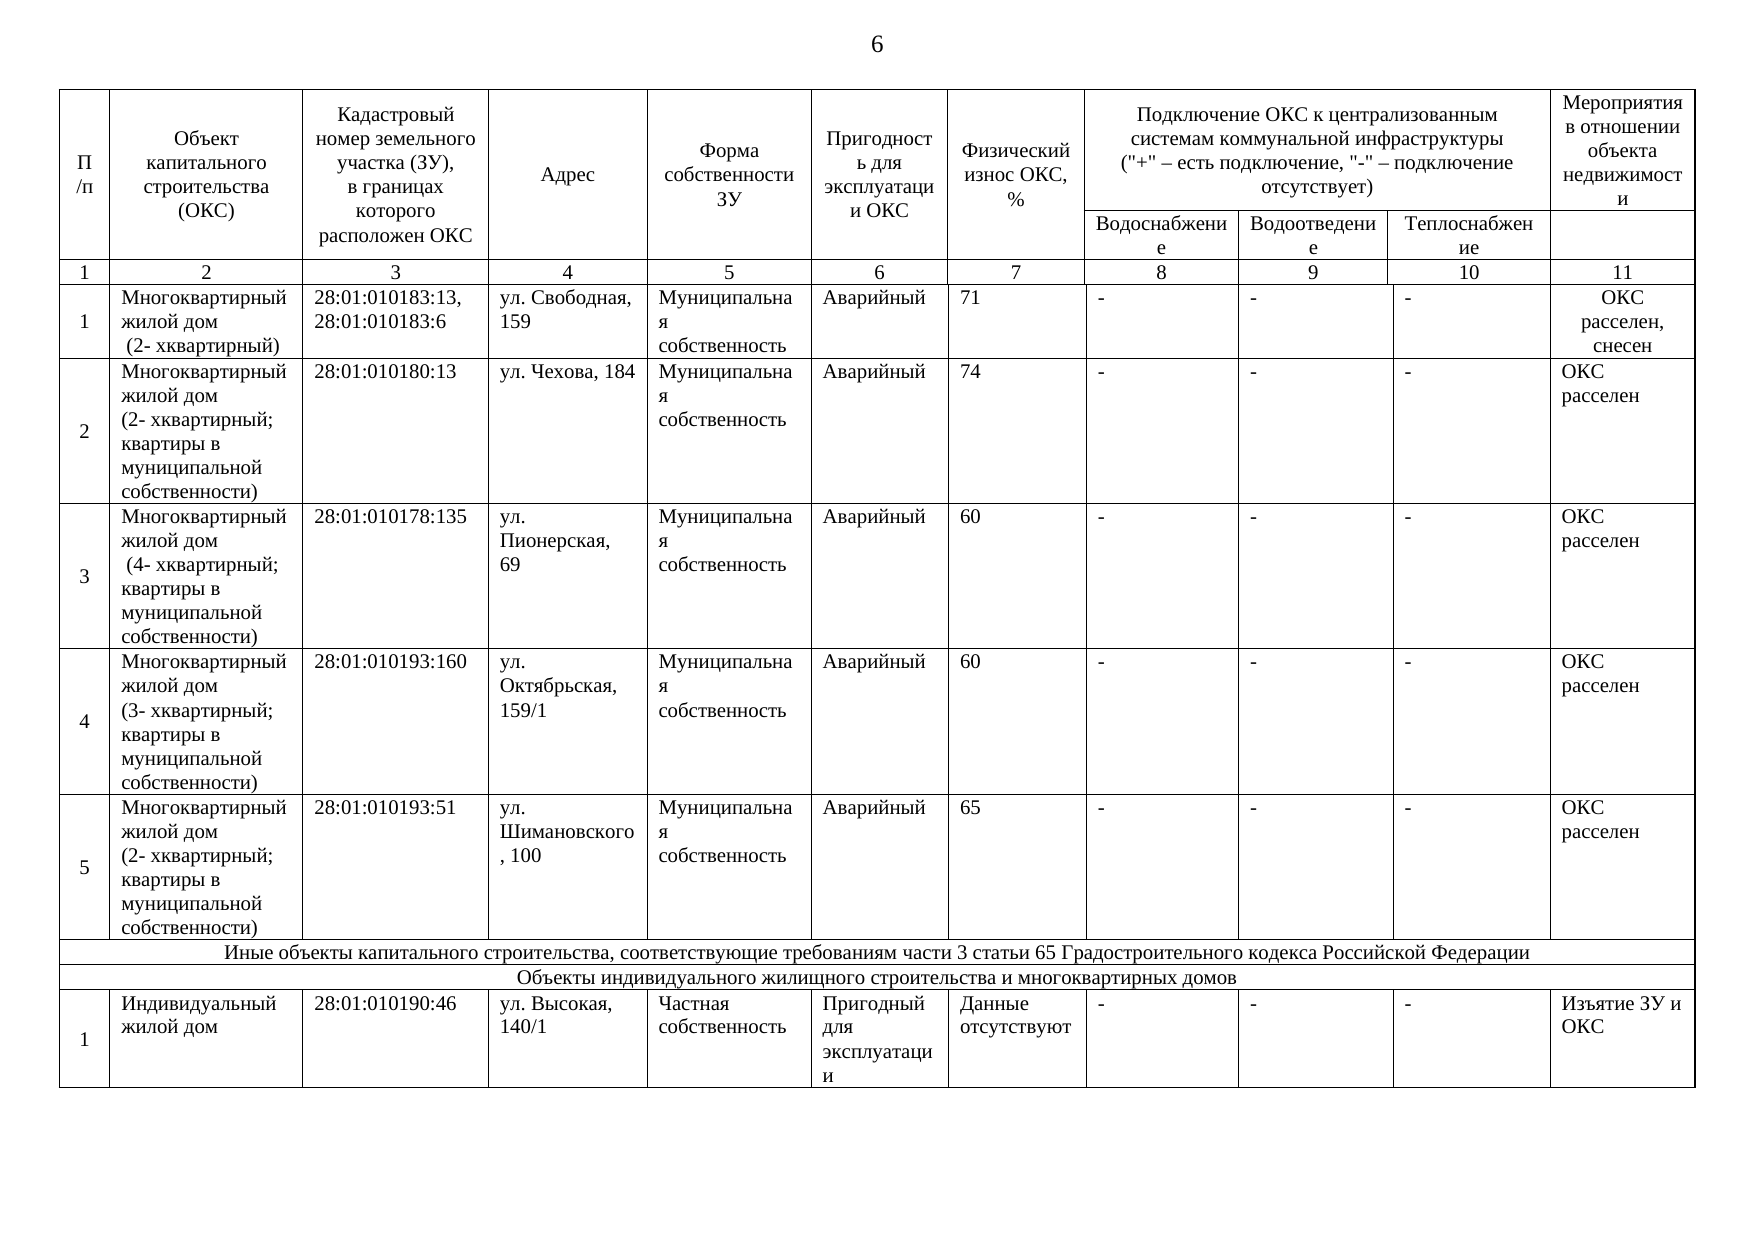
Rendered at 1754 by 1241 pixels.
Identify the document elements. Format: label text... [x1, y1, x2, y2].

table_cell - [1394, 649, 1550, 794]
table_header Физический износ ОКС, % [948, 90, 1084, 259]
table_cell 1 [60, 285, 109, 357]
table_cell Водоотведение [1239, 211, 1387, 259]
table_cell Многоквартирный жилой дом (3- хквартирный; квартиры в муниципальной собственности) [110, 649, 302, 794]
table_cell 28:01:010190:46 [303, 990, 488, 1087]
table_cell ОКС расселен [1551, 504, 1694, 648]
table_cell 10 [1388, 260, 1550, 284]
table_cell Аварийный [812, 285, 948, 357]
table_cell Аварийный [812, 504, 948, 648]
table_cell Муниципальная собственность [648, 649, 811, 794]
table_cell Многоквартирный жилой дом (4- хквартирный; квартиры в муниципальной собственности) [110, 504, 302, 648]
table_cell Аварийный [812, 649, 948, 794]
table_cell Частная собственность [648, 990, 811, 1087]
table_cell 4 [489, 260, 647, 284]
table_cell 2 [60, 359, 109, 503]
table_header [303, 90, 488, 259]
table_cell - [1239, 649, 1393, 794]
table_cell 28:01:010183:13, 28:01:010183:6 [303, 285, 488, 357]
table_cell 1 [60, 260, 109, 284]
table_cell ул. Чехова, 184 [489, 359, 647, 503]
table_cell Муниципальная собственность [648, 285, 811, 357]
table_cell 7 [948, 260, 1084, 284]
table_cell - [1087, 990, 1238, 1087]
table_cell 5 [648, 260, 811, 284]
table_cell Изъятие ЗУ и ОКС [1551, 990, 1694, 1087]
table_header П /п [60, 90, 109, 259]
table_cell 3 [303, 260, 488, 284]
table_cell ОКС расселен [1551, 795, 1694, 939]
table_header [1551, 90, 1694, 210]
table_cell - [1087, 795, 1238, 939]
table_cell ул. Пионерская, 69 [489, 504, 647, 648]
table_cell Муниципальная собственность [648, 504, 811, 648]
table_cell ул. Шимановского, 100 [489, 795, 647, 939]
table_cell - [1239, 359, 1393, 503]
table_cell 60 [949, 504, 1086, 648]
table_cell ОКС расселен [1551, 359, 1694, 503]
table_cell Индивидуальный жилой дом [110, 990, 302, 1087]
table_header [1085, 90, 1550, 210]
table_cell 71 [949, 285, 1086, 357]
table_cell Водоснабжение [1085, 211, 1238, 259]
table_cell 28:01:010193:51 [303, 795, 488, 939]
table_cell - [1394, 990, 1550, 1087]
table_cell - [1239, 990, 1393, 1087]
table_cell 28:01:010178:135 [303, 504, 488, 648]
table_cell Муниципальная собственность [648, 359, 811, 503]
table_cell Пригодный для эксплуатации [812, 990, 948, 1087]
table_cell Данные отсутствуют [949, 990, 1086, 1087]
table_header Форма собственности ЗУ [648, 90, 811, 259]
table_header Адрес [489, 90, 647, 259]
table_cell 2 [110, 260, 302, 284]
table_cell 3 [60, 504, 109, 648]
table_header Объект капитального строительства (ОКС) [110, 90, 302, 259]
table_cell Муниципальная собственность [648, 795, 811, 939]
table_cell - [1087, 285, 1238, 357]
table_cell 65 [949, 795, 1086, 939]
table_cell - [1394, 359, 1550, 503]
table_cell 11 [1551, 260, 1694, 284]
table_cell 5 [60, 795, 109, 939]
table_cell Многоквартирный жилой дом (2- хквартирный; квартиры в муниципальной собственности) [110, 359, 302, 503]
table_cell 60 [949, 649, 1086, 794]
table_cell - [1239, 795, 1393, 939]
table_cell - [1087, 504, 1238, 648]
table_cell Аварийный [812, 359, 948, 503]
table_cell - [1239, 504, 1393, 648]
table_cell Объекты индивидуального жилищного строительства и многоквартирных домов [60, 965, 1694, 989]
table_cell - [1394, 285, 1550, 357]
table_cell 8 [1085, 260, 1238, 284]
table_cell 74 [949, 359, 1086, 503]
table_cell - [1087, 649, 1238, 794]
table_cell 1 [60, 990, 109, 1087]
table_cell 6 [812, 260, 947, 284]
table_cell Многоквартирный жилой дом (2- хквартирный; квартиры в муниципальной собственности) [110, 795, 302, 939]
table_cell - [1394, 504, 1550, 648]
table_cell - [1394, 795, 1550, 939]
table_cell ул. Октябрьская, 159/1 [489, 649, 647, 794]
table_cell 28:01:010180:13 [303, 359, 488, 503]
table_cell Теплоснабжение [1388, 211, 1550, 259]
table_cell Многоквартирный жилой дом (2- хквартирный) [110, 285, 302, 357]
table_cell - [1239, 285, 1393, 357]
table_cell Аварийный [812, 795, 948, 939]
table_cell [1551, 211, 1694, 259]
table_cell 9 [1239, 260, 1387, 284]
table_cell ул. Высокая, 140/1 [489, 990, 647, 1087]
table_cell 4 [60, 649, 109, 794]
table_cell Иные объекты капитального строительства, соответствующие требованиям части 3 статьи 65 Градостроительного кодекса Российской Федерации [60, 940, 1694, 964]
table_cell - [1087, 359, 1238, 503]
table_cell ОКС расселен, снесен [1551, 285, 1694, 357]
table_cell 28:01:010193:160 [303, 649, 488, 794]
table_cell ул. Свободная, 159 [489, 285, 647, 357]
table_cell ОКС расселен [1551, 649, 1694, 794]
table_header Пригодность для эксплуатации ОКС [812, 90, 947, 259]
